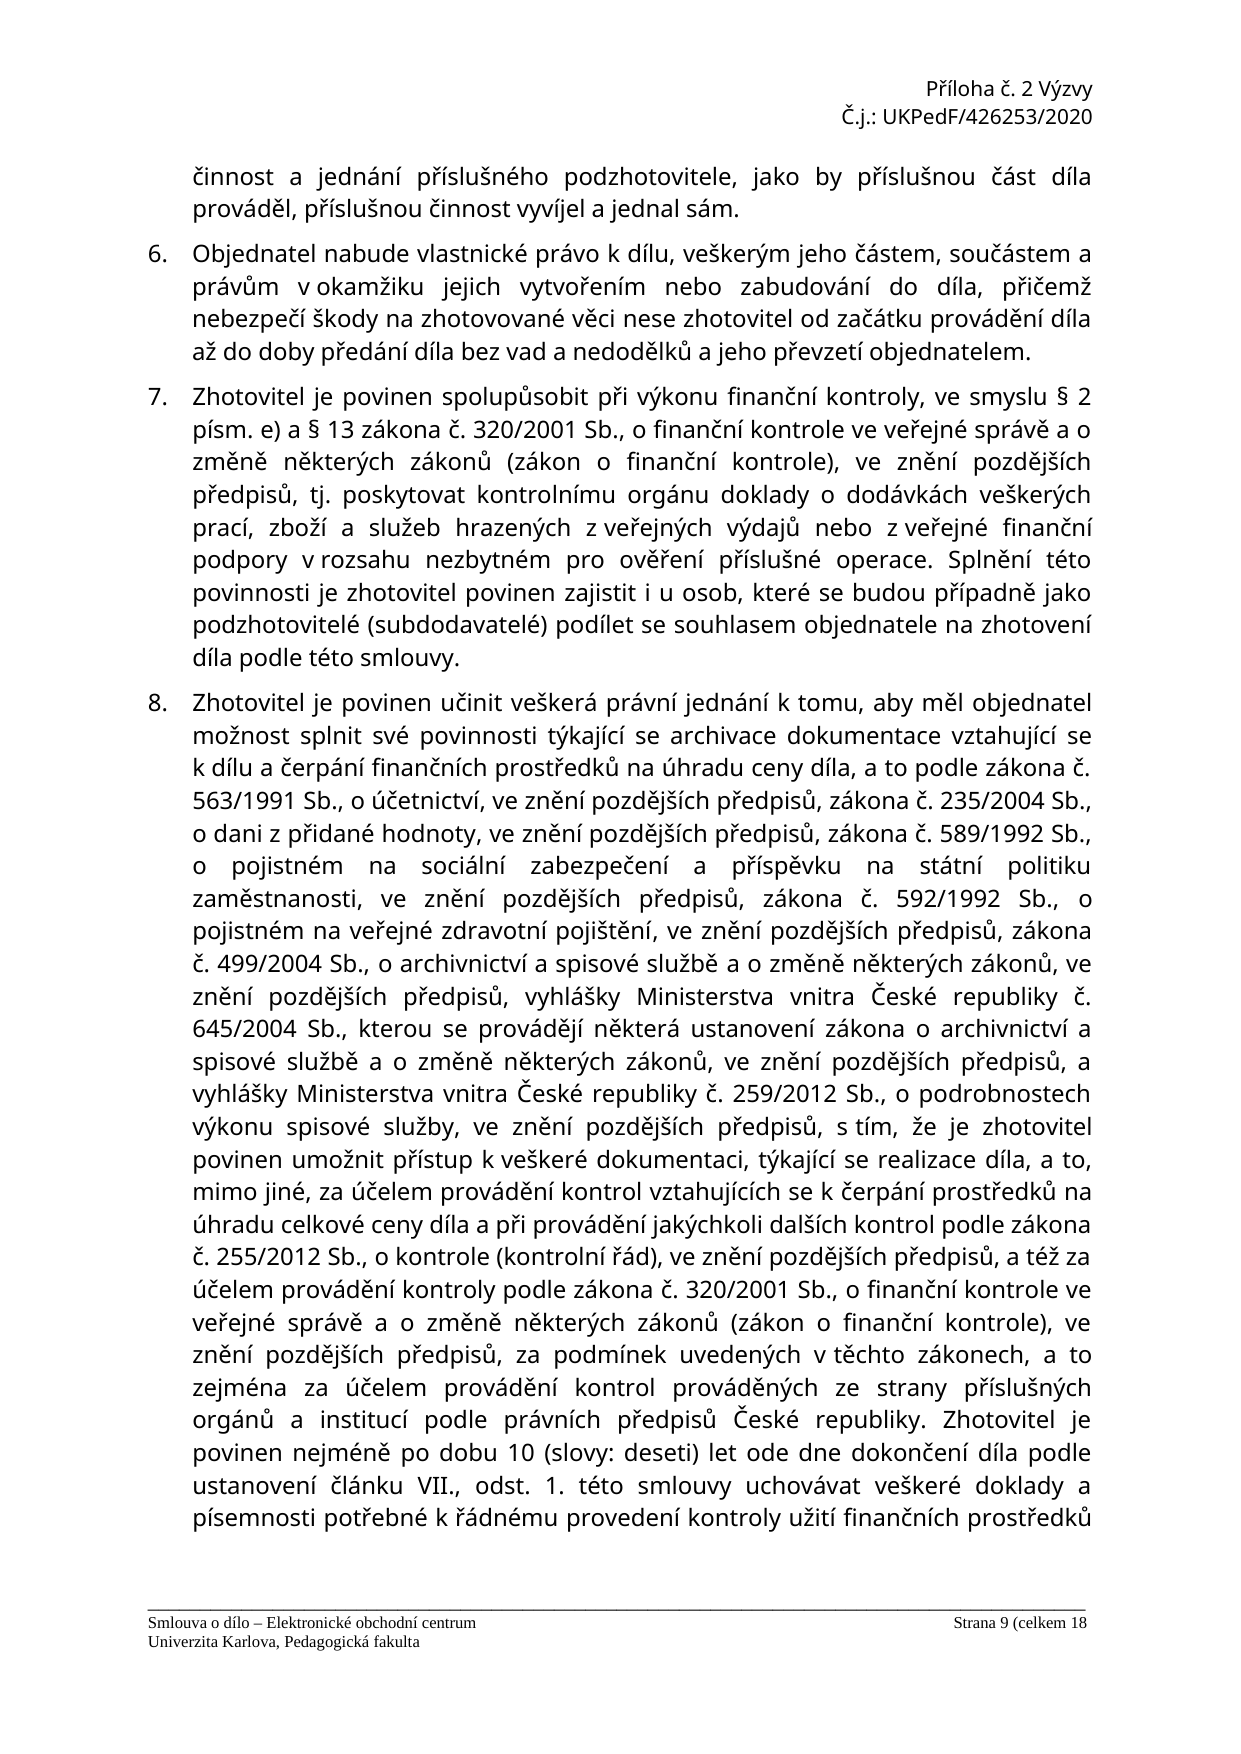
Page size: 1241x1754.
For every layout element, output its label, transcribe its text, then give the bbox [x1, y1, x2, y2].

list Objednatel nabude vlastnické právo k dílu, veškerým jeho částem, součástem a právům v okamžiku jejich vytvořením nebo zabudování do díla, přičemž nebezpečí škody na zhotovované věci nese zhotovitel od začátku provádění díla až do doby předání díla bez vad a nedodělků a jeho převzetí objednatelem. [148, 237, 1093, 367]
list Zhotovitel je povinen spolupůsobit při výkonu finanční kontroly, ve smyslu § 2 písm. e) a § 13 zákona č. 320/2001 Sb., o finanční kontrole ve veřejné správě a o změně některých zákonů (zákon o finanční kontrole), ve znění pozdějších předpisů, tj. poskytovat kontrolnímu orgánu doklady o dodávkách veškerých prací, zboží a služeb hrazených z veřejných výdajů nebo z veřejné finanční podpory v rozsahu nezbytném pro ověření příslušné operace. Splnění této povinnosti je zhotovitel povinen zajistit i u osob, které se budou případně jako podzhotovitelé (subdodavatelé) podílet se souhlasem objednatele na zhotovení díla podle této smlouvy. [148, 380, 1093, 673]
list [148, 159, 1093, 224]
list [148, 686, 1093, 1534]
